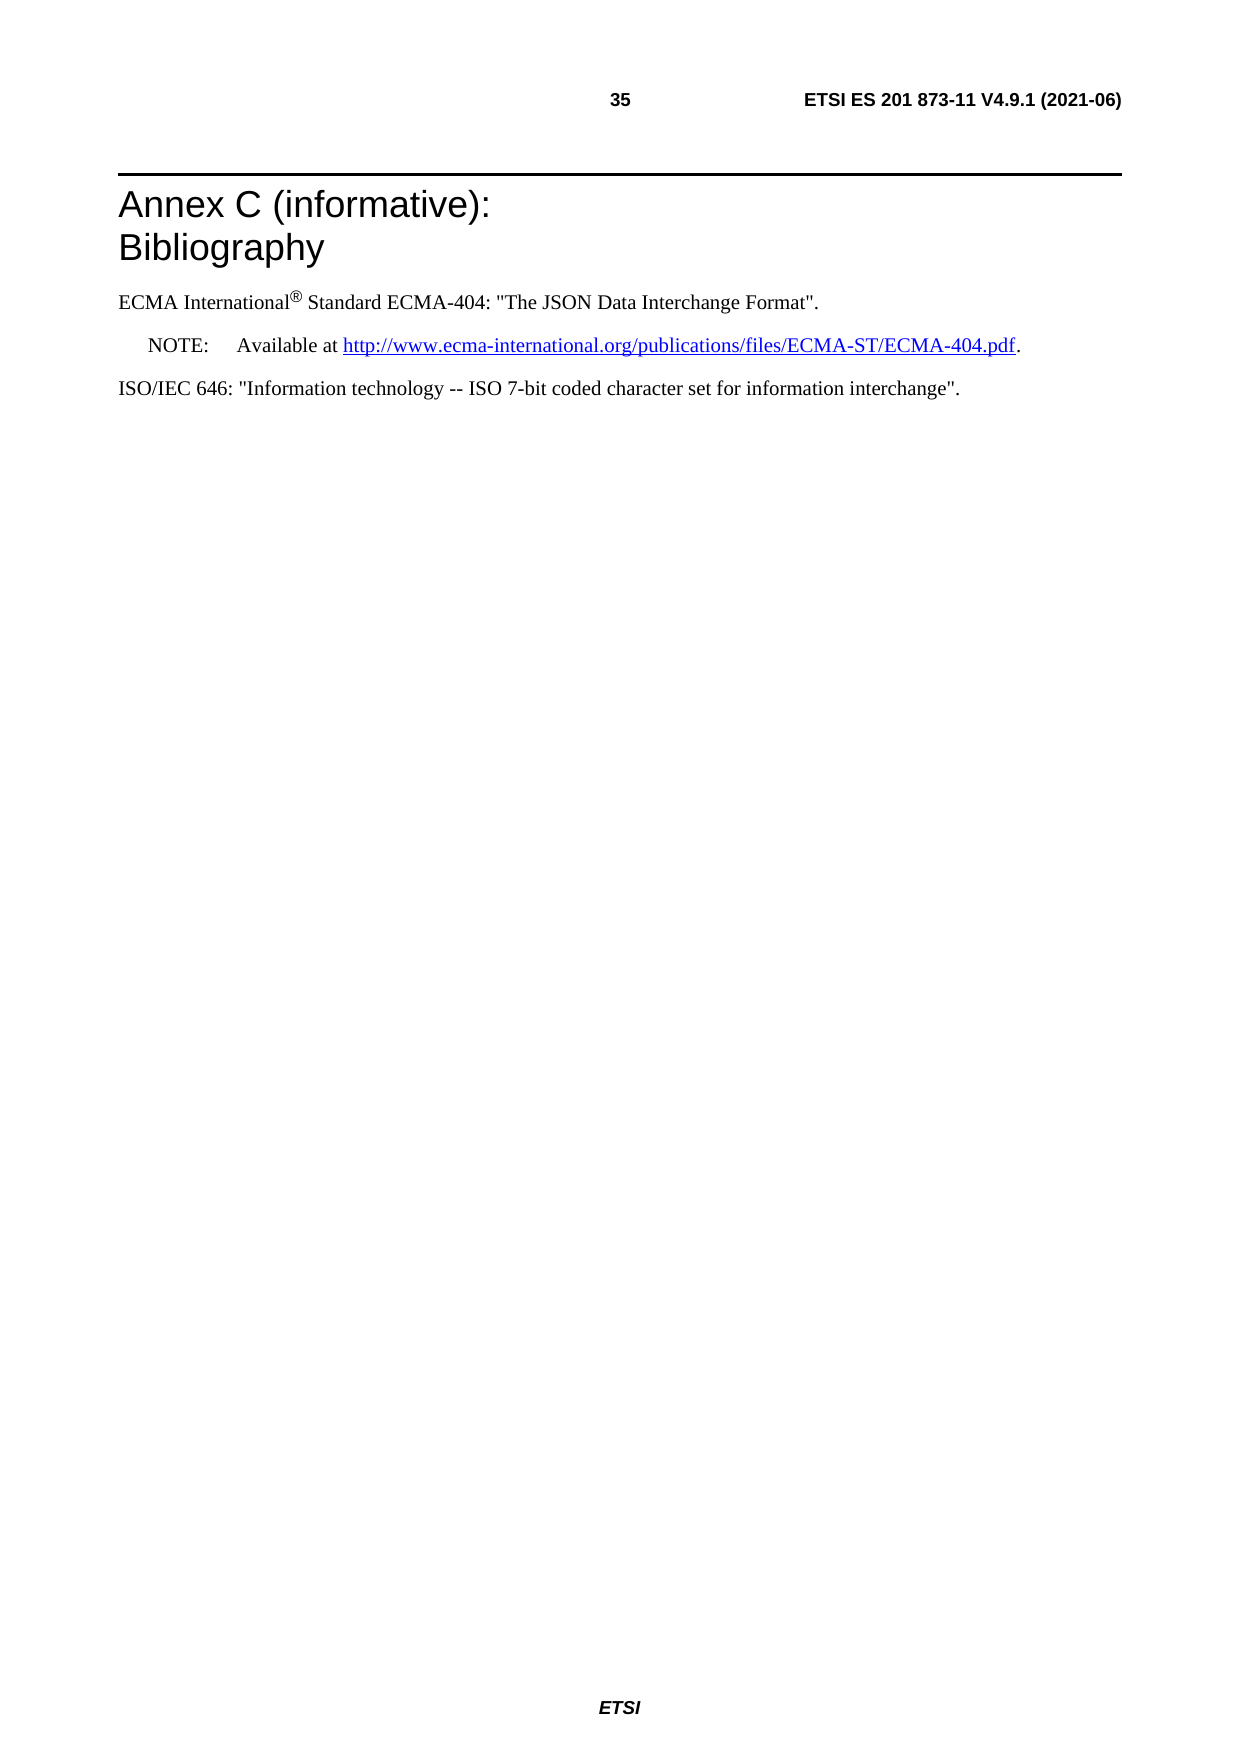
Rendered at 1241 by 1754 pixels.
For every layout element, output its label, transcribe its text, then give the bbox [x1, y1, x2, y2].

text NOTE: Available at http://www.ecma-international.org/publications/files/ECMA-ST/ECMA-404.pdf. [148, 333, 1122, 357]
subtitle Annex C (informative): Bibliography [118, 176, 1122, 268]
text ECMA International® Standard ECMA-404: "The JSON Data Interchange Format". [118, 287, 1122, 314]
text ISO/IEC 646: "Information technology -- ISO 7-bit coded character set for information interchange". [118, 376, 1122, 400]
